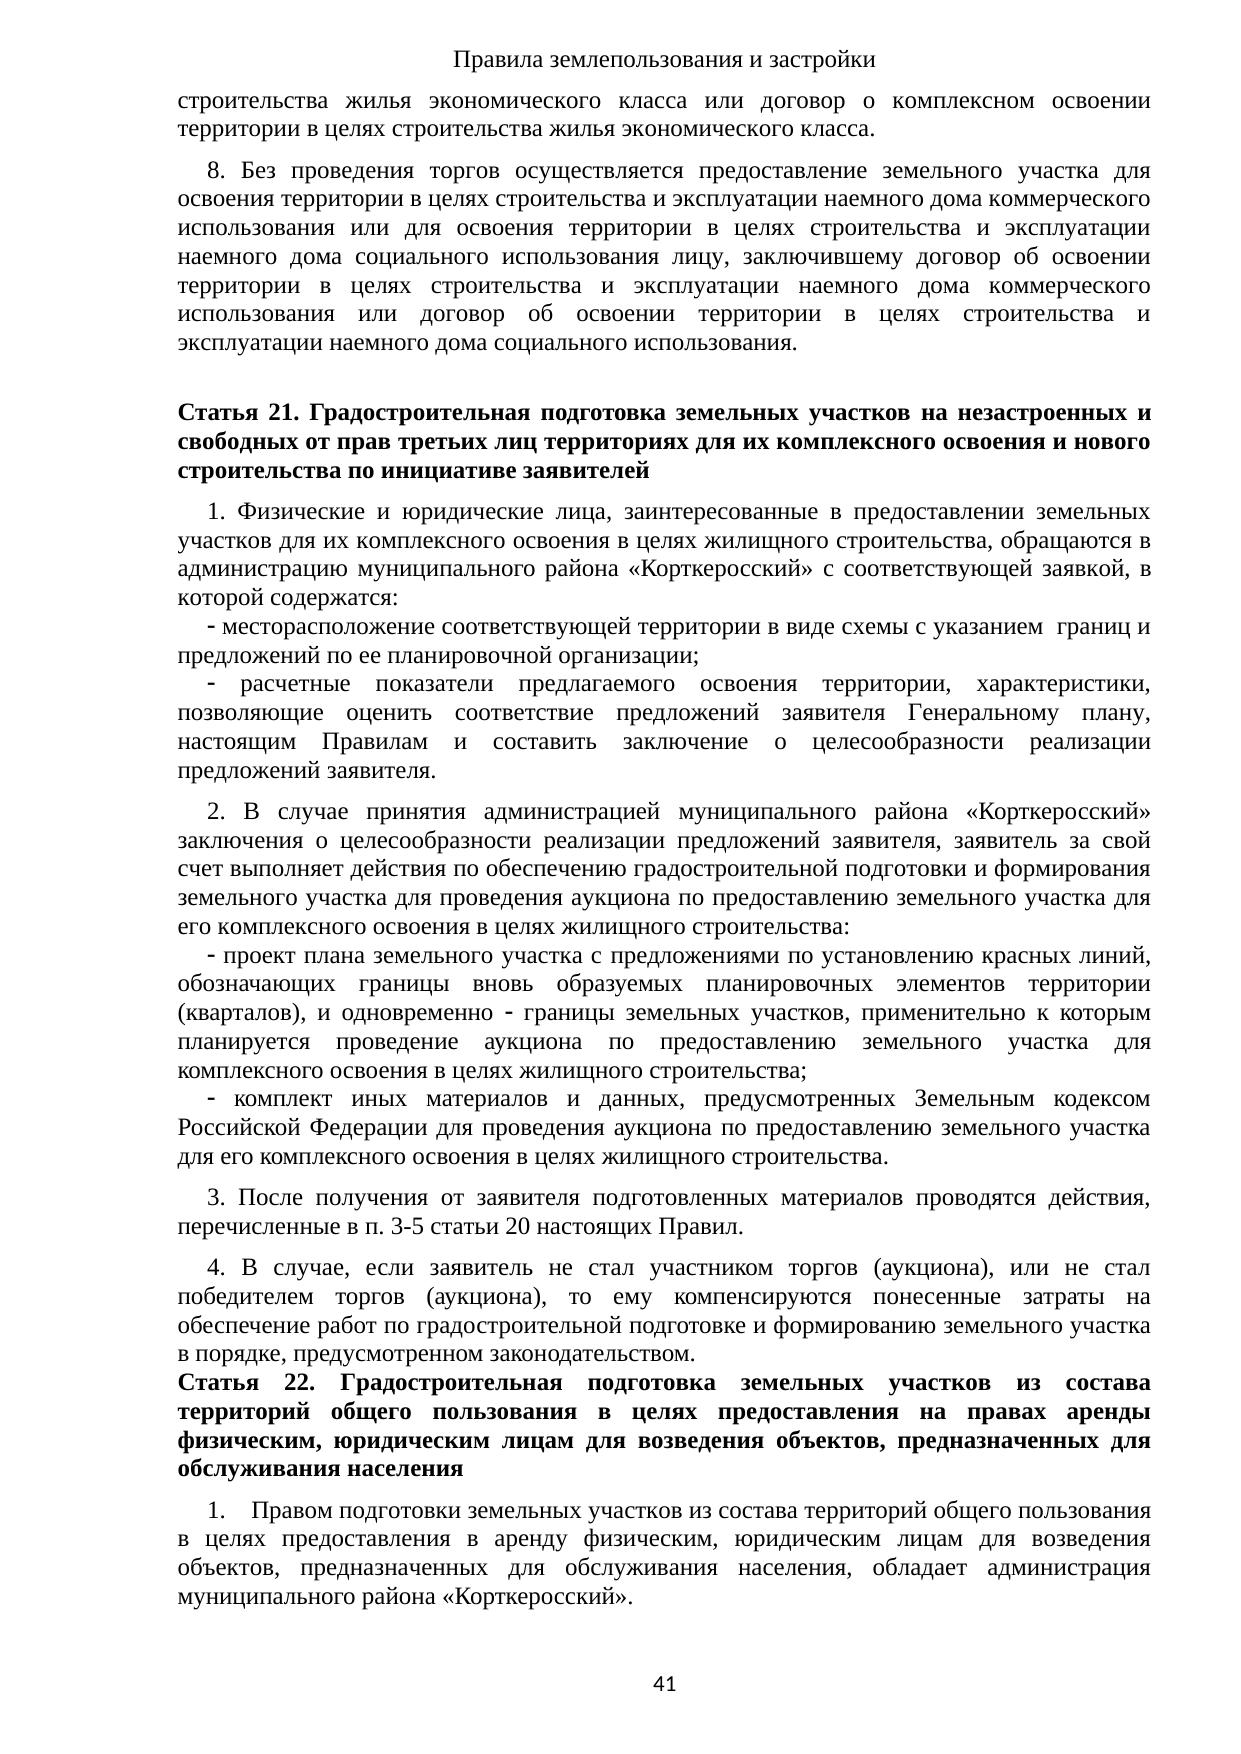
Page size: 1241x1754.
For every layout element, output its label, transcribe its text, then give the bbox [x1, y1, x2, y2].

text Статья 21. Градостроительная подготовка земельных участков на незастроенных и свободных от прав третьих лиц территориях для их комплексного освоения и нового строительства по инициативе заявителей [177, 397, 1152, 483]
list Правом подготовки земельных участков из состава территорий общего пользования в целях предоставления в аренду физическим, юридическим лицам для возведения объектов, предназначенных для обслуживания населения, обладает администрация муниципального района «Корткеросский». [177, 1495, 1152, 1610]
text Статья 22. Градостроительная подготовка земельных участков из состава территорий общего пользования в целях предоставления на правах аренды физическим, юридическим лицам для возведения объектов, предназначенных для обслуживания населения [177, 1367, 1152, 1482]
list проект плана земельного участка с предложениями по установлению красных линий, обозначающих границы вновь образуемых планировочных элементов территории (кварталов), и одновременно границы земельных участков, применительно к которым планируется проведение аукциона по предоставлению земельного участка для комплексного освоения в целях жилищного строительства; [177, 940, 1152, 1083]
text 8. Без проведения торгов осуществляется предоставление земельного участка для освоения территории в целях строительства и эксплуатации наемного дома коммерческого использования или для освоения территории в целях строительства и эксплуатации наемного дома социального использования лицу, заключившему договор об освоении территории в целях строительства и эксплуатации наемного дома коммерческого использования или договор об освоении территории в целях строительства и эксплуатации наемного дома социального использования. [177, 155, 1152, 356]
text 1. Физические и юридические лица, заинтересованные в предоставлении земельных участков для их комплексного освоения в целях жилищного строительства, обращаются в администрацию муниципального района «Корткеросский» с соответствующей заявкой, в которой содержатся: [177, 496, 1152, 611]
text 3. После получения от заявителя подготовленных материалов проводятся действия, перечисленные в п. 3-5 статьи 20 настоящих Правил. [177, 1182, 1152, 1240]
list комплект иных материалов и данных, предусмотренных Земельным кодексом Российской Федерации для проведения аукциона по предоставлению земельного участка для его комплексного освоения в целях жилищного строительства. [177, 1083, 1152, 1170]
text 4. В случае, если заявитель не стал участником торгов (аукциона), или не стал победителем торгов (аукциона), то ему компенсируются понесенные затраты на обеспечение работ по градостроительной подготовке и формированию земельного участка в порядке, предусмотренном законодательством. [177, 1252, 1152, 1367]
text 2. В случае принятия администрацией муниципального района «Корткеросский» заключения о целесообразности реализации предложений заявителя, заявитель за свой счет выполняет действия по обеспечению градостроительной подготовки и формирования земельного участка для проведения аукциона по предоставлению земельного участка для его комплексного освоения в целях жилищного строительства: [177, 796, 1152, 940]
text месторасположение соответствующей территории в виде схемы с указанием границ и предложений по ее планировочной организации; [177, 611, 1152, 668]
text расчетные показатели предлагаемого освоения территории, характеристики, позволяющие оценить соответствие предложений заявителя Генеральному плану, настоящим Правилам и составить заключение о целесообразности реализации предложений заявителя. [177, 668, 1152, 783]
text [177, 85, 1152, 142]
